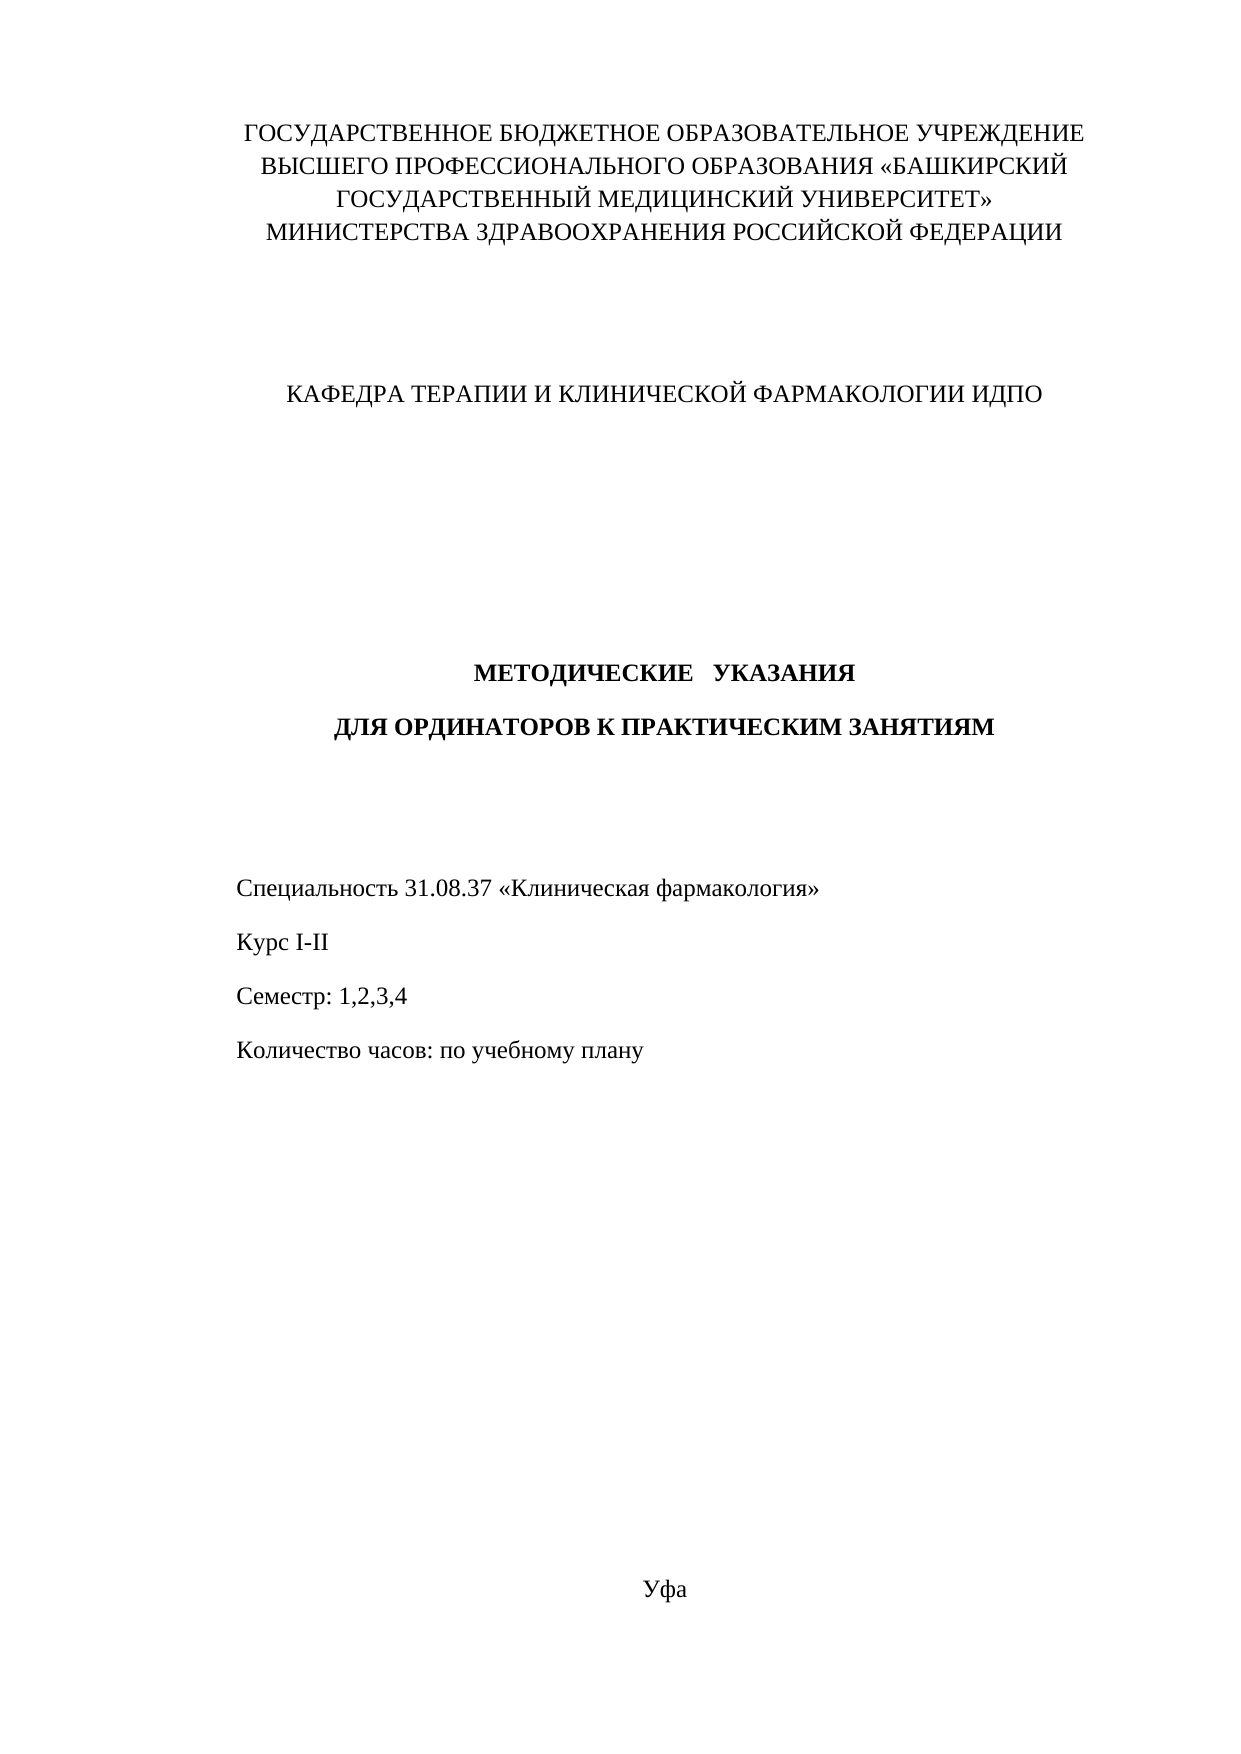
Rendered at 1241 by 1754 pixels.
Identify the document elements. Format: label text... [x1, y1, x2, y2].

text МЕТОДИЧЕСКИЕ УКАЗАНИЯ [177, 658, 1152, 687]
text Специальность 31.08.37 «Клиническая фармакология» [177, 873, 1152, 902]
text КАФЕДРА ТЕРАПИИ И КЛИНИЧЕСКОЙ ФАРМАКОЛОГИИ ИДПО [177, 379, 1152, 407]
text ГОСУДАРСТВЕННОЕ БЮДЖЕТНОЕ ОБРАЗОВАТЕЛЬНОЕ УЧРЕЖДЕНИЕ ВЫСШЕГО ПРОФЕССИОНАЛЬНОГО ОБРАЗОВАНИЯ «БАШКИРСКИЙ ГОСУДАРСТВЕННЫЙ МЕДИЦИНСКИЙ УНИВЕРСИТЕТ» МИНИСТЕРСТВА ЗДРАВООХРАНЕНИЯ РОССИЙСКОЙ ФЕДЕРАЦИИ [177, 118, 1152, 246]
text Курс I-II [177, 927, 1152, 956]
text Уфа [177, 1574, 1152, 1602]
text Семестр: 1,2,3,4 [177, 981, 1152, 1010]
text Количество часов: по учебному плану [177, 1035, 1152, 1064]
text ДЛЯ ОРДИНАТОРОВ К ПРАКТИЧЕСКИМ ЗАНЯТИЯМ [177, 712, 1152, 741]
